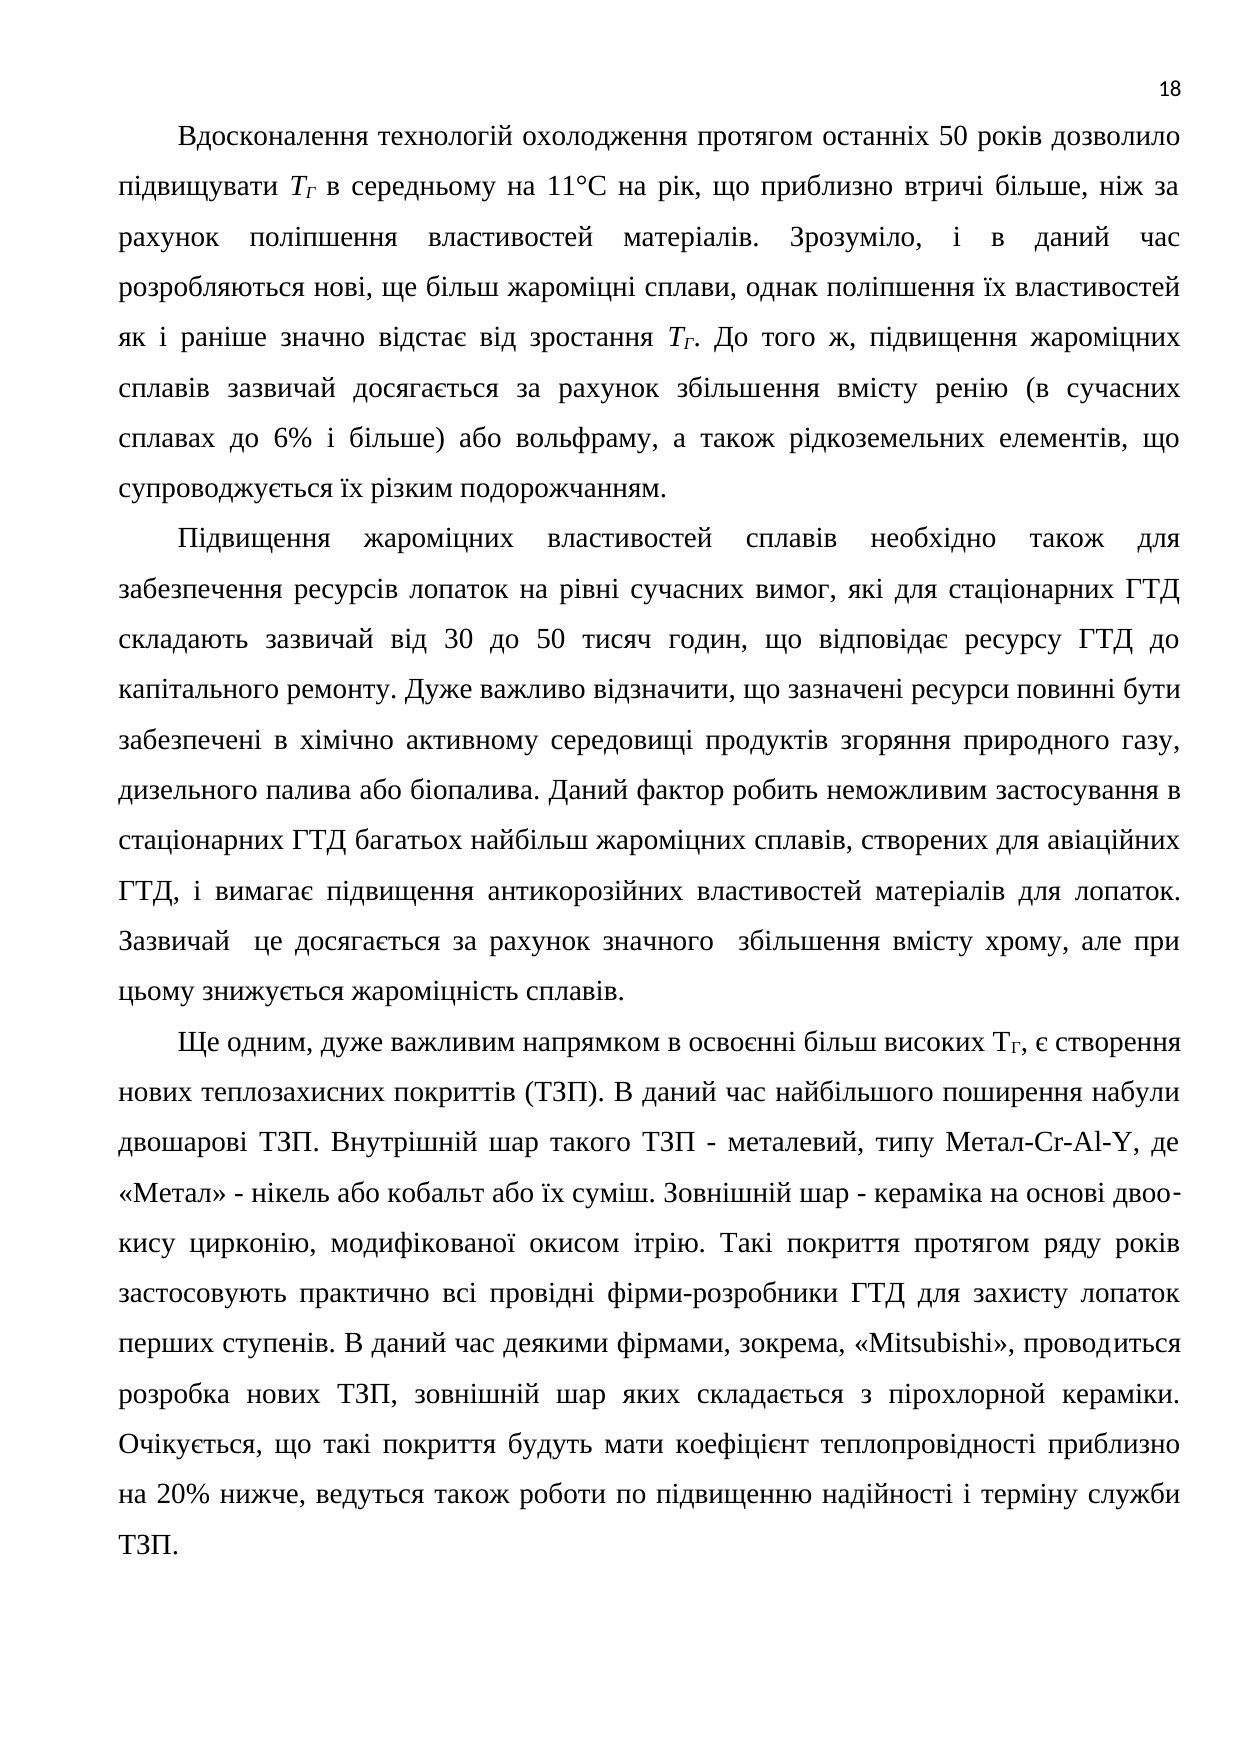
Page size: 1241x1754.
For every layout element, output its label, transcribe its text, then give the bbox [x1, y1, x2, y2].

text Підвищення жароміцних властивостей сплавів необхідно також для забезпечення ресурсів лопаток на рівні сучасних вимог, які для стаціонарних ГТД складають зазвичай від 30 до 50 тисяч годин, що відповідає ресурсу ГТД до капітального ремонту. Дуже важливо відзначити, що зазначені ресурси повинні бути забезпечені в хімічно активному середовищі продуктів згоряння природного газу, дизельного палива або біопалива. Даний фактор робить неможливим застосування в стаціонарних ГТД багатьох найбільш жароміцних сплавів, створених для авіаційних ГТД, і вимагає підвищення антикорозійних властивостей матеріалів для лопаток. Зазвичай це досягається за рахунок значного збільшення вмісту хрому, але при цьому знижується жароміцність сплавів. [118, 521, 1181, 1007]
text Вдосконалення технологій охолодження протягом останніх 50 років дозволило підвищувати ТГ в середньому на 11°С на рік, що приблизно втричі більше, ніж за рахунок поліпшення властивостей матеріалів. Зрозуміло, і в даний час розробляються нові, ще більш жароміцні сплави, однак поліпшення їх властивостей як і раніше значно відстає від зростання ТГ. До того ж, підвищення жароміцних сплавів зазвичай досягається за рахунок збільшення вмісту ренію (в сучасних сплавах до 6% і більше) або вольфраму, а також рідкоземельних елементів, що супроводжується їх різким подорожчанням. [118, 118, 1181, 504]
text Ще одним, дуже важливим напрямком в освоєнні більш високих ТГ, є створення нових теплозахисних покриттів (ТЗП). В даний час найбільшого поширення набули двошарові ТЗП. Внутрішній шар такого ТЗП - металевий, типу Метал-Cr-Al-Y, де «Метал» - нікель або кобальт або їх суміш. Зовнішній шар - кераміка на основі двоокису цирконію, модифікованої окисом ітрію. Такі покриття протягом ряду років застосовують практично всі провідні фірми-розробники ГТД для захисту лопаток перших ступенів. В даний час деякими фірмами, зокрема, «Mitsubishi», проводиться розробка нових ТЗП, зовнішній шар яких складається з пірохлорной кераміки. Очікується, що такі покриття будуть мати коефіцієнт теплопровідності приблизно на 20% нижче, ведуться також роботи по підвищенню надійності і терміну служби ТЗП. [118, 1024, 1181, 1560]
